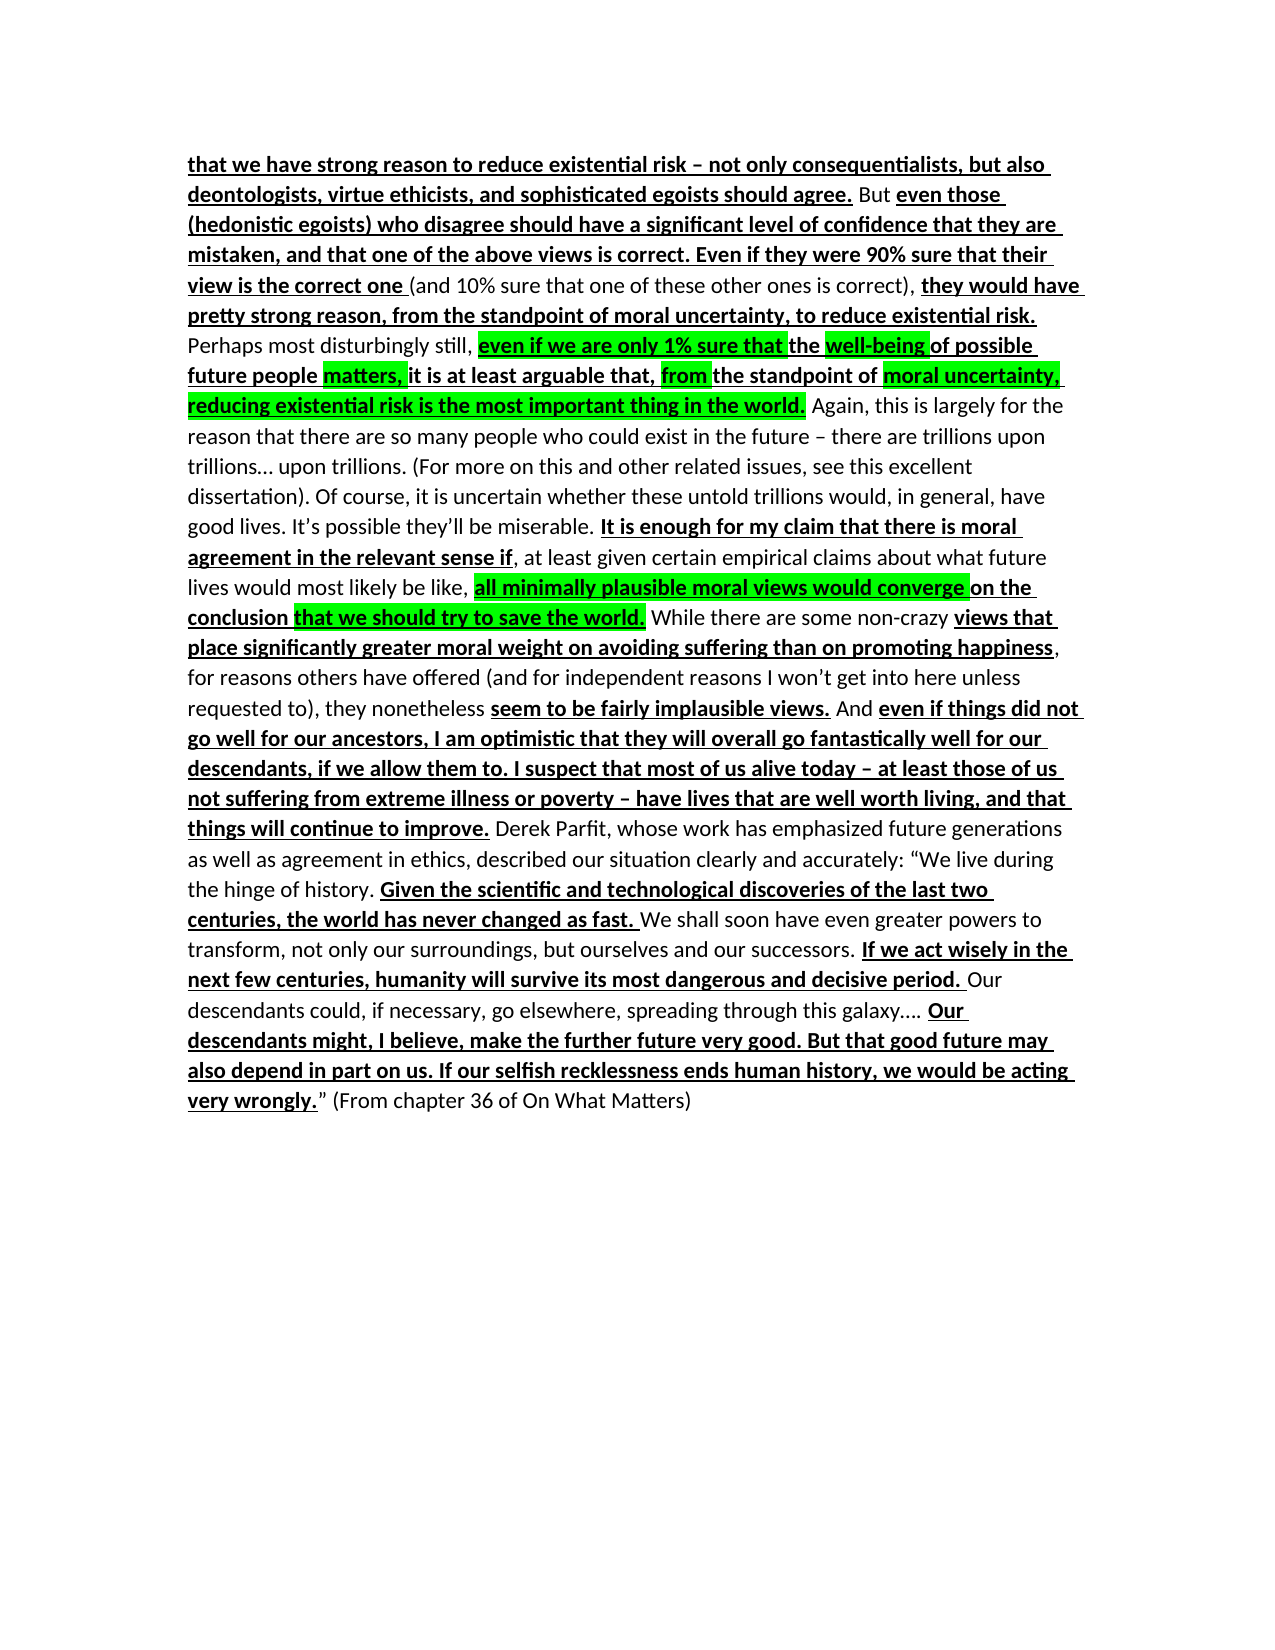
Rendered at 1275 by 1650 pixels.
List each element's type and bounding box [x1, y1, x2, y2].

text [187, 150, 1087, 1114]
